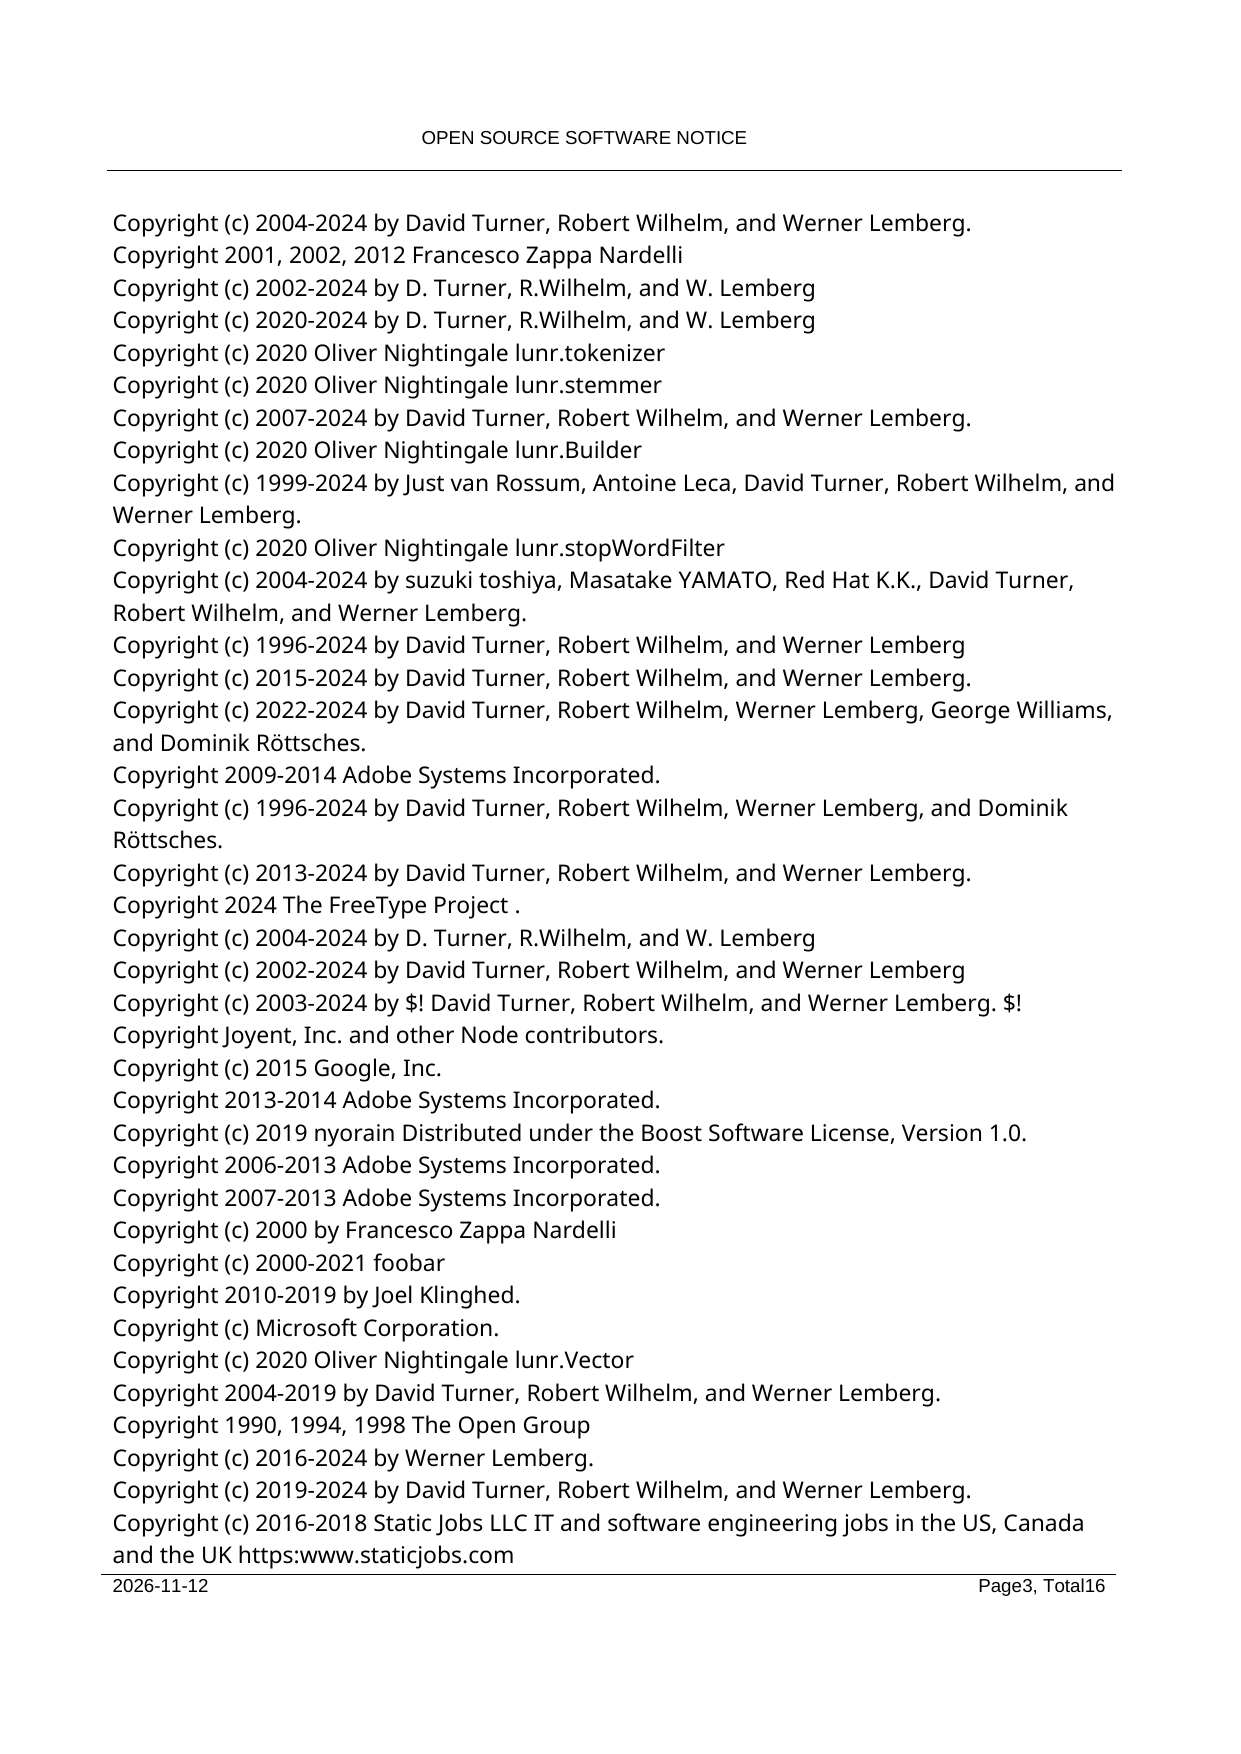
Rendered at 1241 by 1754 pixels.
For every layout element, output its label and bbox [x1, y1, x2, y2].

text [112, 206, 1128, 1571]
